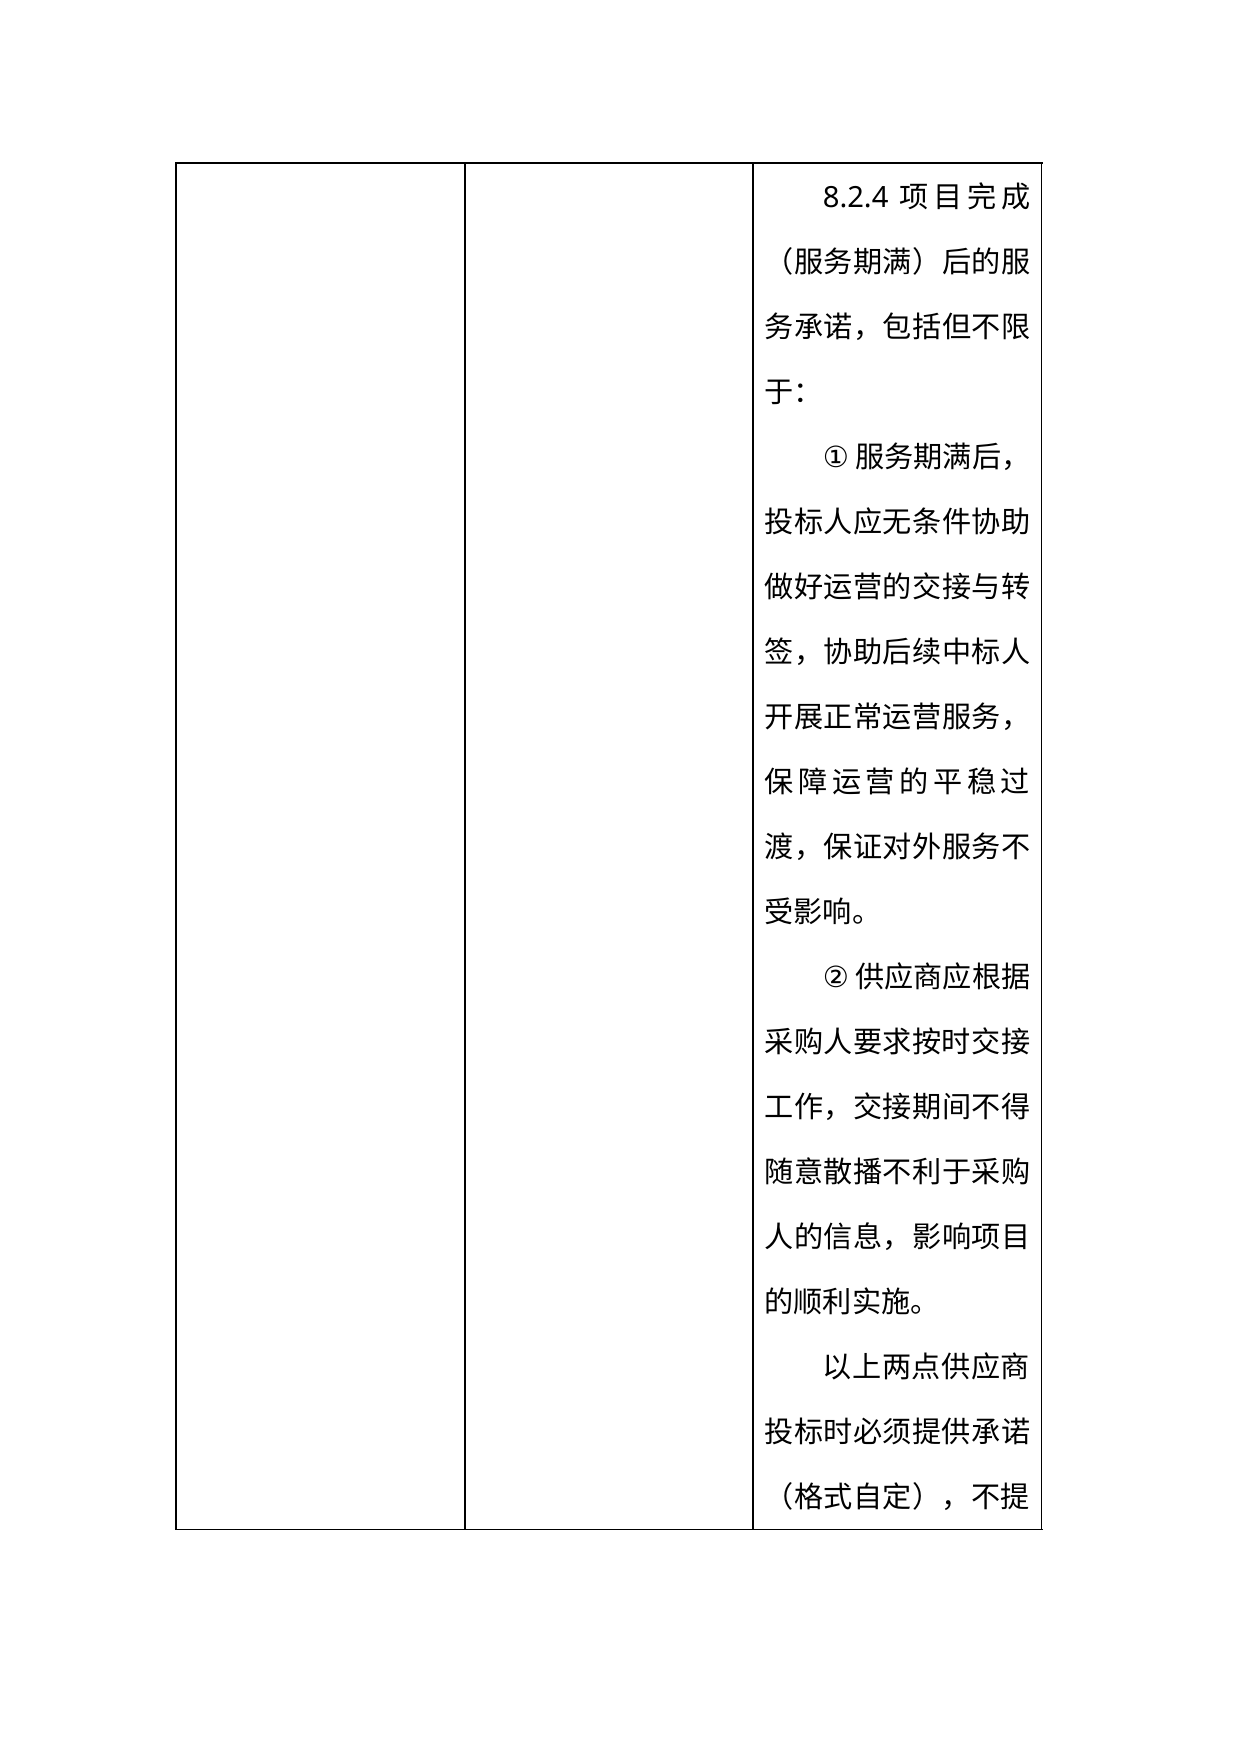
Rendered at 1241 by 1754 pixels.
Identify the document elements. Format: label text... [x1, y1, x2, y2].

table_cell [754, 164, 1041, 1528]
table_cell 1 [466, 164, 752, 1528]
table_cell [177, 164, 464, 1528]
